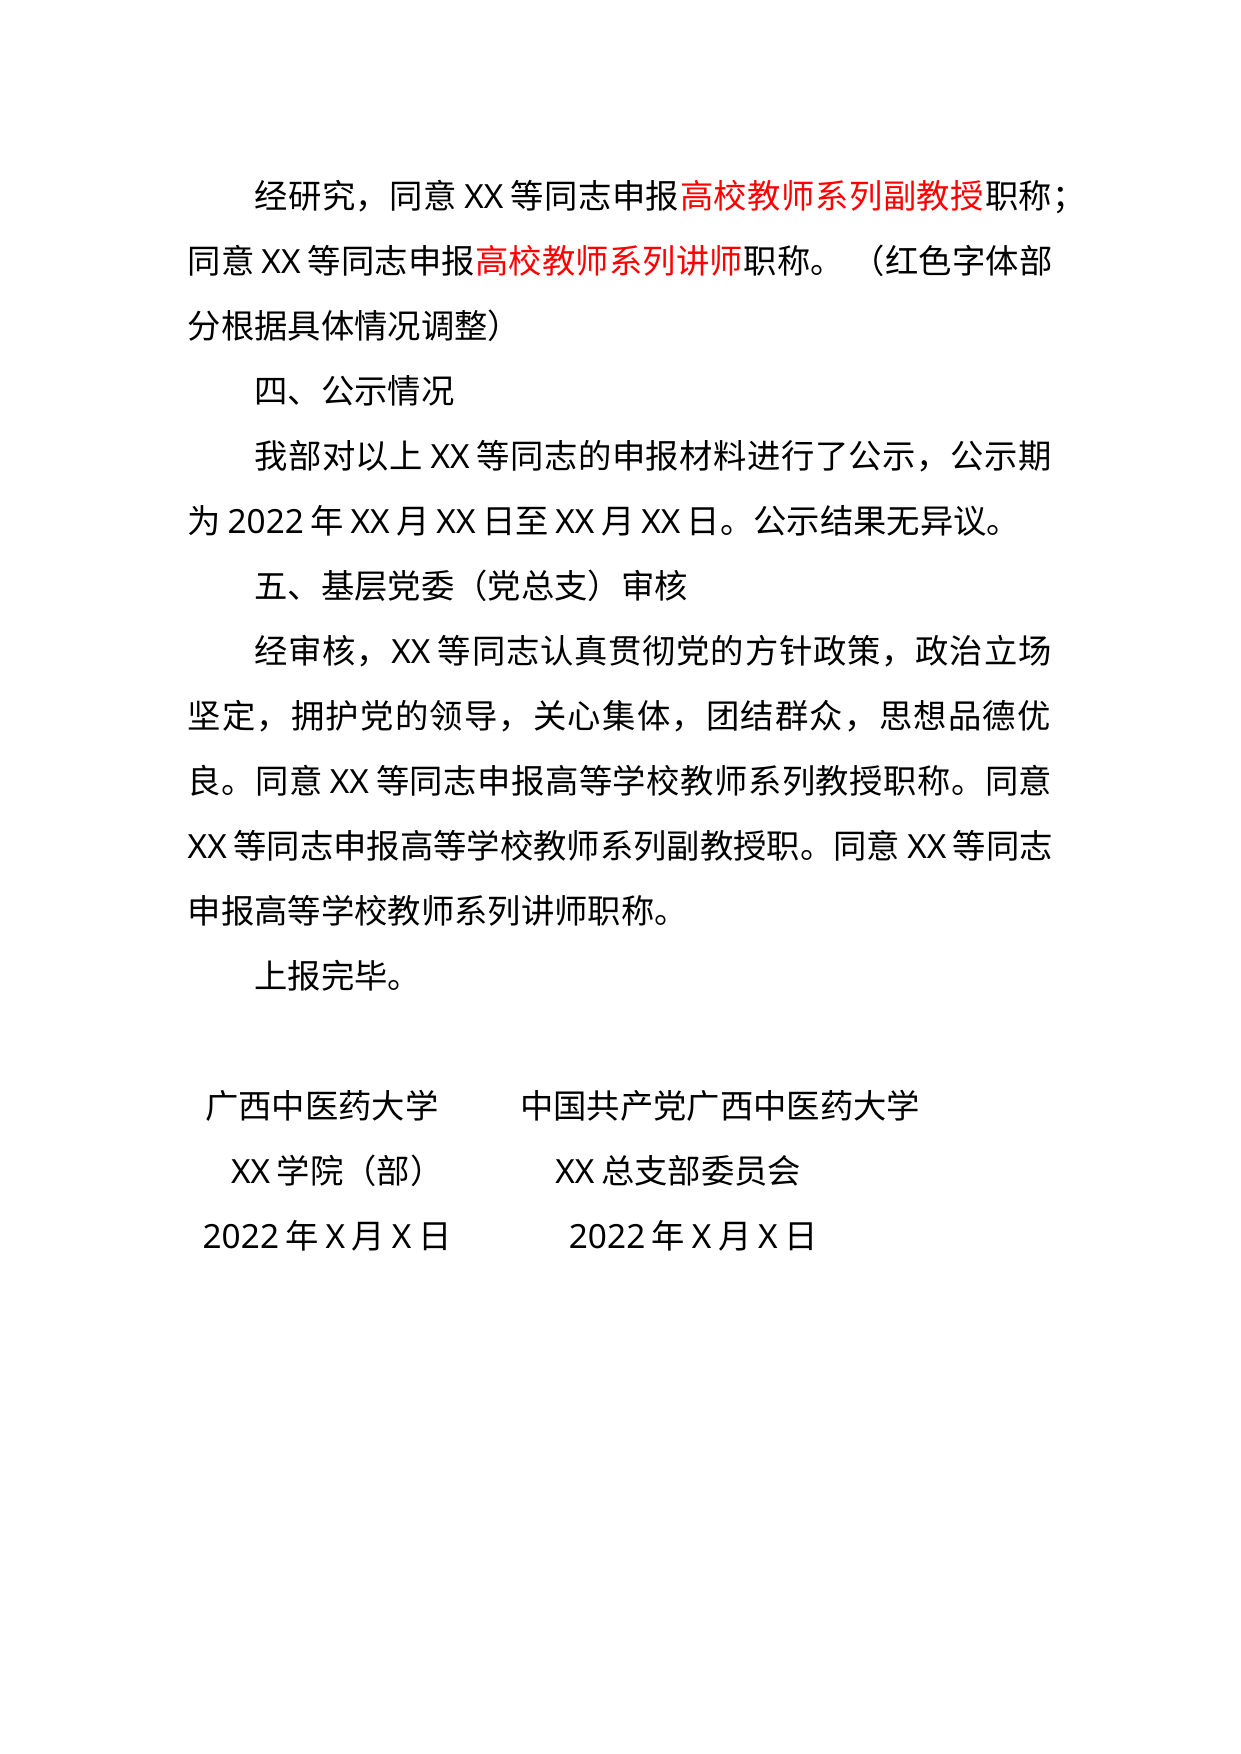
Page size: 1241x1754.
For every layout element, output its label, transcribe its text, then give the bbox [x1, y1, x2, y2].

text 广西中医药大学 中国共产党广西中医药大学 XX学院（部） XX总支部委员会 2022年X月X日 2022年X月X日 [187, 1072, 1053, 1267]
text 四、公示情况 [187, 357, 1053, 422]
text 经研究，同意XX等同志申报高校教师系列副教授职称；同意XX等同志申报高校教师系列讲师职称。 （红色字体部分根据具体情况调整） [187, 162, 1053, 357]
text 上报完毕。 [187, 942, 1053, 1007]
list 基层党委（党总支）审核 [187, 552, 1053, 617]
list 经审核，XX等同志认真贯彻党的方针政策，政治立场坚定，拥护党的领导，关心集体，团结群众，思想品德优良。同意XX等同志申报高等学校教师系列教授职称。同意XX等同志申报高等学校教师系列副教授职。同意XX等同志申报高等学校教师系列讲师职称。 [187, 617, 1053, 942]
text 我部对以上XX等同志的申报材料进行了公示，公示期为2022年XX月XX日至XX月XX日。公示结果无异议。 [187, 422, 1053, 552]
